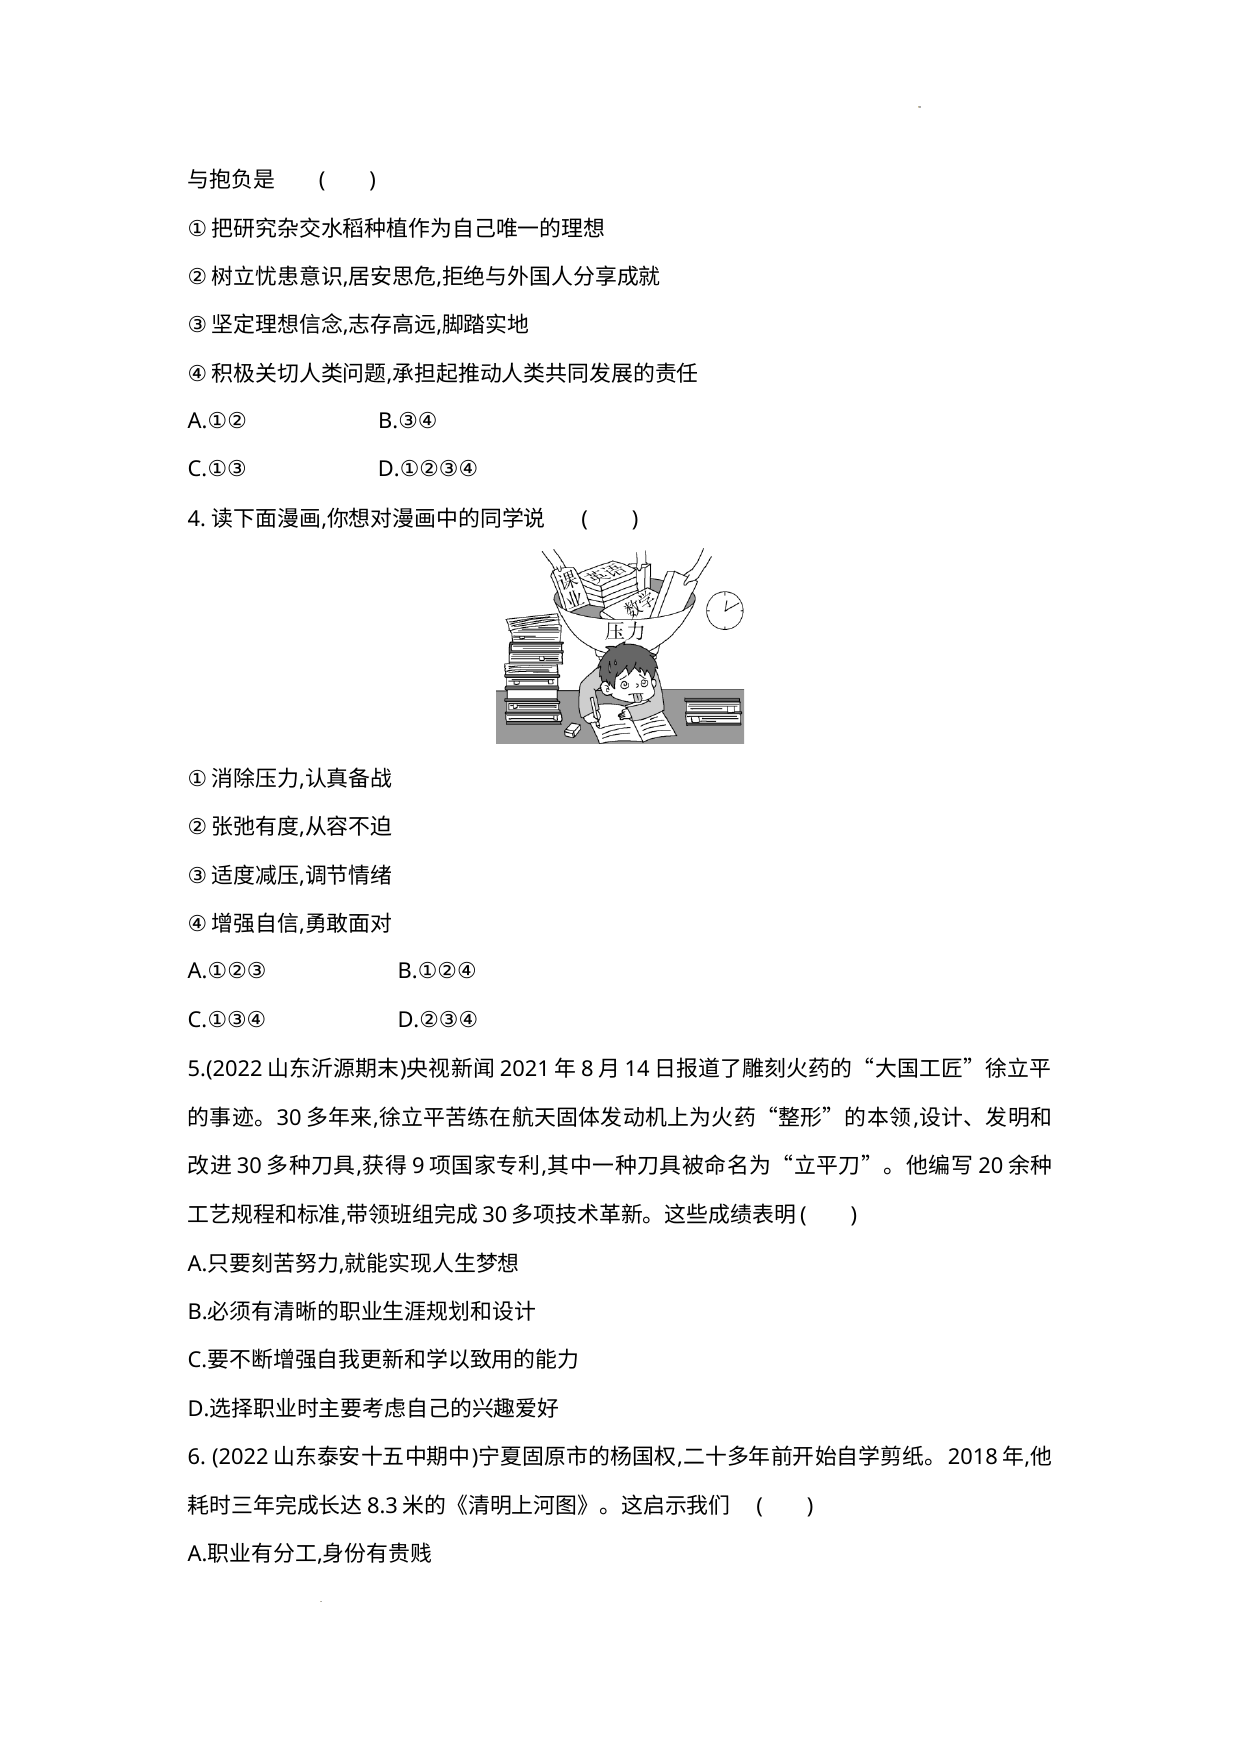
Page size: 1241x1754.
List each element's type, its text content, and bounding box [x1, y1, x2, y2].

text C.①③ D.①②③④ [187, 452, 1053, 484]
text 4. 读下面漫画,你想对漫画中的同学说 ( ) [187, 500, 1053, 533]
picture [496, 548, 745, 744]
text ①消除压力,认真备战 [187, 761, 1053, 793]
text D.选择职业时主要考虑自己的兴趣爱好 [187, 1390, 1053, 1423]
text A.只要刻苦努力,就能实现人生梦想 [187, 1245, 1053, 1278]
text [187, 162, 1053, 194]
text ③坚定理想信念,志存高远,脚踏实地 [187, 307, 1053, 339]
text ②树立忧患意识,居安思危,拒绝与外国人分享成就 [187, 259, 1053, 291]
text A.①②③ B.①②④ [187, 954, 1053, 986]
text B.必须有清晰的职业生涯规划和设计 [187, 1293, 1053, 1326]
text ④积极关切人类问题,承担起推动人类共同发展的责任 [187, 355, 1053, 388]
text A.①② B.③④ [187, 404, 1053, 436]
text A.职业有分工,身份有贵贱 [187, 1536, 1053, 1568]
text ①把研究杂交水稻种植作为自己唯一的理想 [187, 210, 1053, 243]
text C.①③④ D.②③④ [187, 1002, 1053, 1035]
text 5.(2022山东沂源期末)央视新闻2021年8月14日报道了雕刻火药的“大国工匠”徐立平的事迹。30多年来,徐立平苦练在航天固体发动机上为火药“整形”的本领,设计、发明和改进30多种刀具,获得9项国家专利,其中一种刀具被命名为“立平刀”。他编写20余种工艺规程和标准,带领班组完成30多项技术革新。这些成绩表明 ( ) [187, 1051, 1053, 1229]
text 6. (2022山东泰安十五中期中)宁夏固原市的杨国权,二十多年前开始自学剪纸。2018年,他耗时三年完成长达8.3米的《清明上河图》。这启示我们 ( ) [187, 1438, 1053, 1520]
text C.要不断增强自我更新和学以致用的能力 [187, 1342, 1053, 1374]
text ④增强自信,勇敢面对 [187, 906, 1053, 938]
text ③适度减压,调节情绪 [187, 857, 1053, 890]
text ②张弛有度,从容不迫 [187, 809, 1053, 841]
